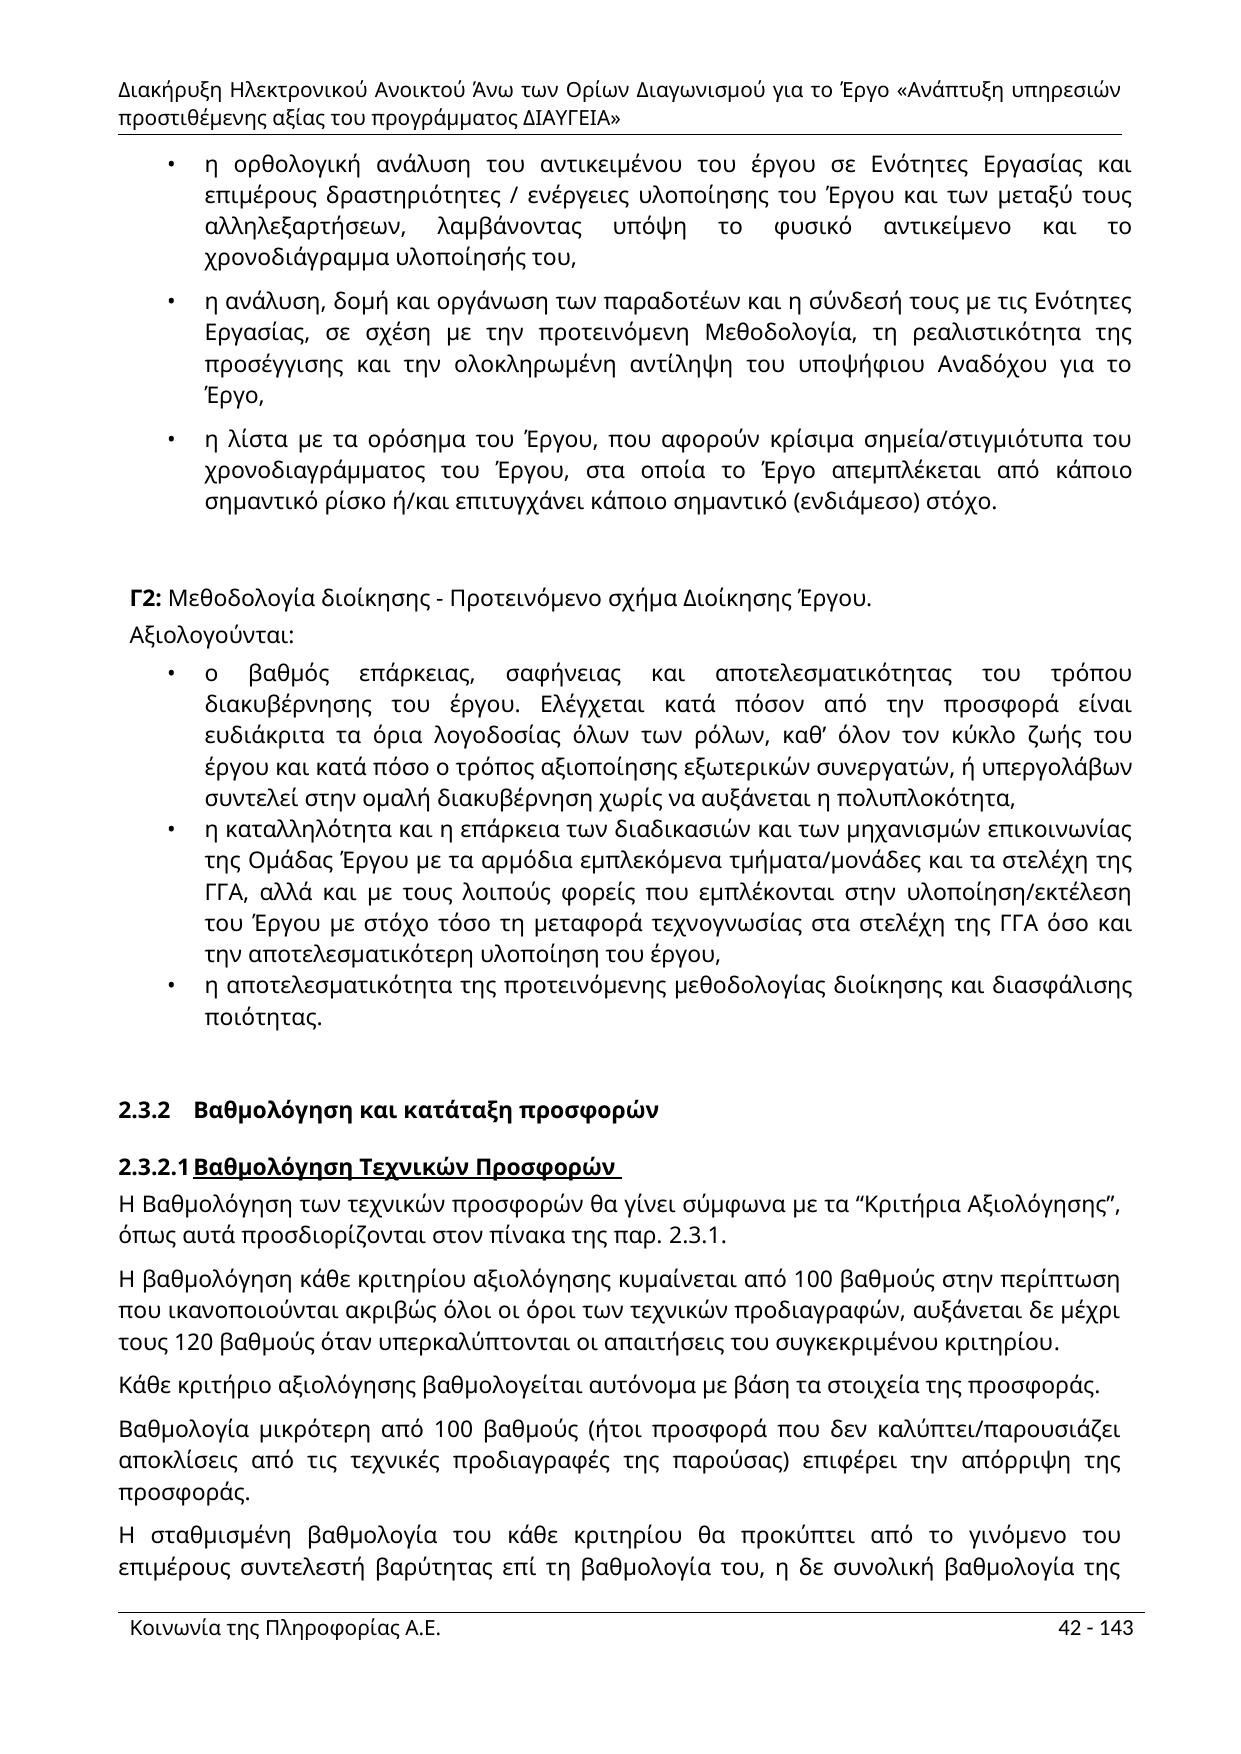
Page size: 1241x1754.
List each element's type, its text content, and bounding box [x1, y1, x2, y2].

text Η Βαθμολόγηση των τεχνικών προσφορών θα γίνει σύμφωνα με τα “Κριτήρια Αξιολόγησης”, όπως αυτά προσδιορίζονται στον πίνακα της παρ. 2.3.1. [118, 1188, 1122, 1251]
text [118, 1519, 1122, 1582]
text Η βαθμολόγηση κάθε κριτηρίου αξιολόγησης κυμαίνεται από 100 βαθμούς στην περίπτωση που ικανοποιούνται ακριβώς όλοι οι όροι των τεχνικών προδιαγραφών, αυξάνεται δε μέχρι τους 120 βαθμούς όταν υπερκαλύπτονται οι απαιτήσεις του συγκεκριμένου κριτηρίου. [118, 1263, 1122, 1357]
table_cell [118, 148, 1145, 1038]
text Κάθε κριτήριο αξιολόγησης βαθμολογείται αυτόνομα με βάση τα στοιχεία της προσφοράς. [118, 1369, 1122, 1401]
subtitle Βαθμολόγηση και κατάταξη προσφορών [118, 1094, 1122, 1126]
text Βαθμολογία μικρότερη από 100 βαθμούς (ήτοι προσφορά που δεν καλύπτει/παρουσιάζει αποκλίσεις από τις τεχνικές προδιαγραφές της παρούσας) επιφέρει την απόρριψη της προσφοράς. [118, 1413, 1122, 1507]
subtitle Βαθμολόγηση Τεχνικών Προσφορών [118, 1151, 1122, 1182]
